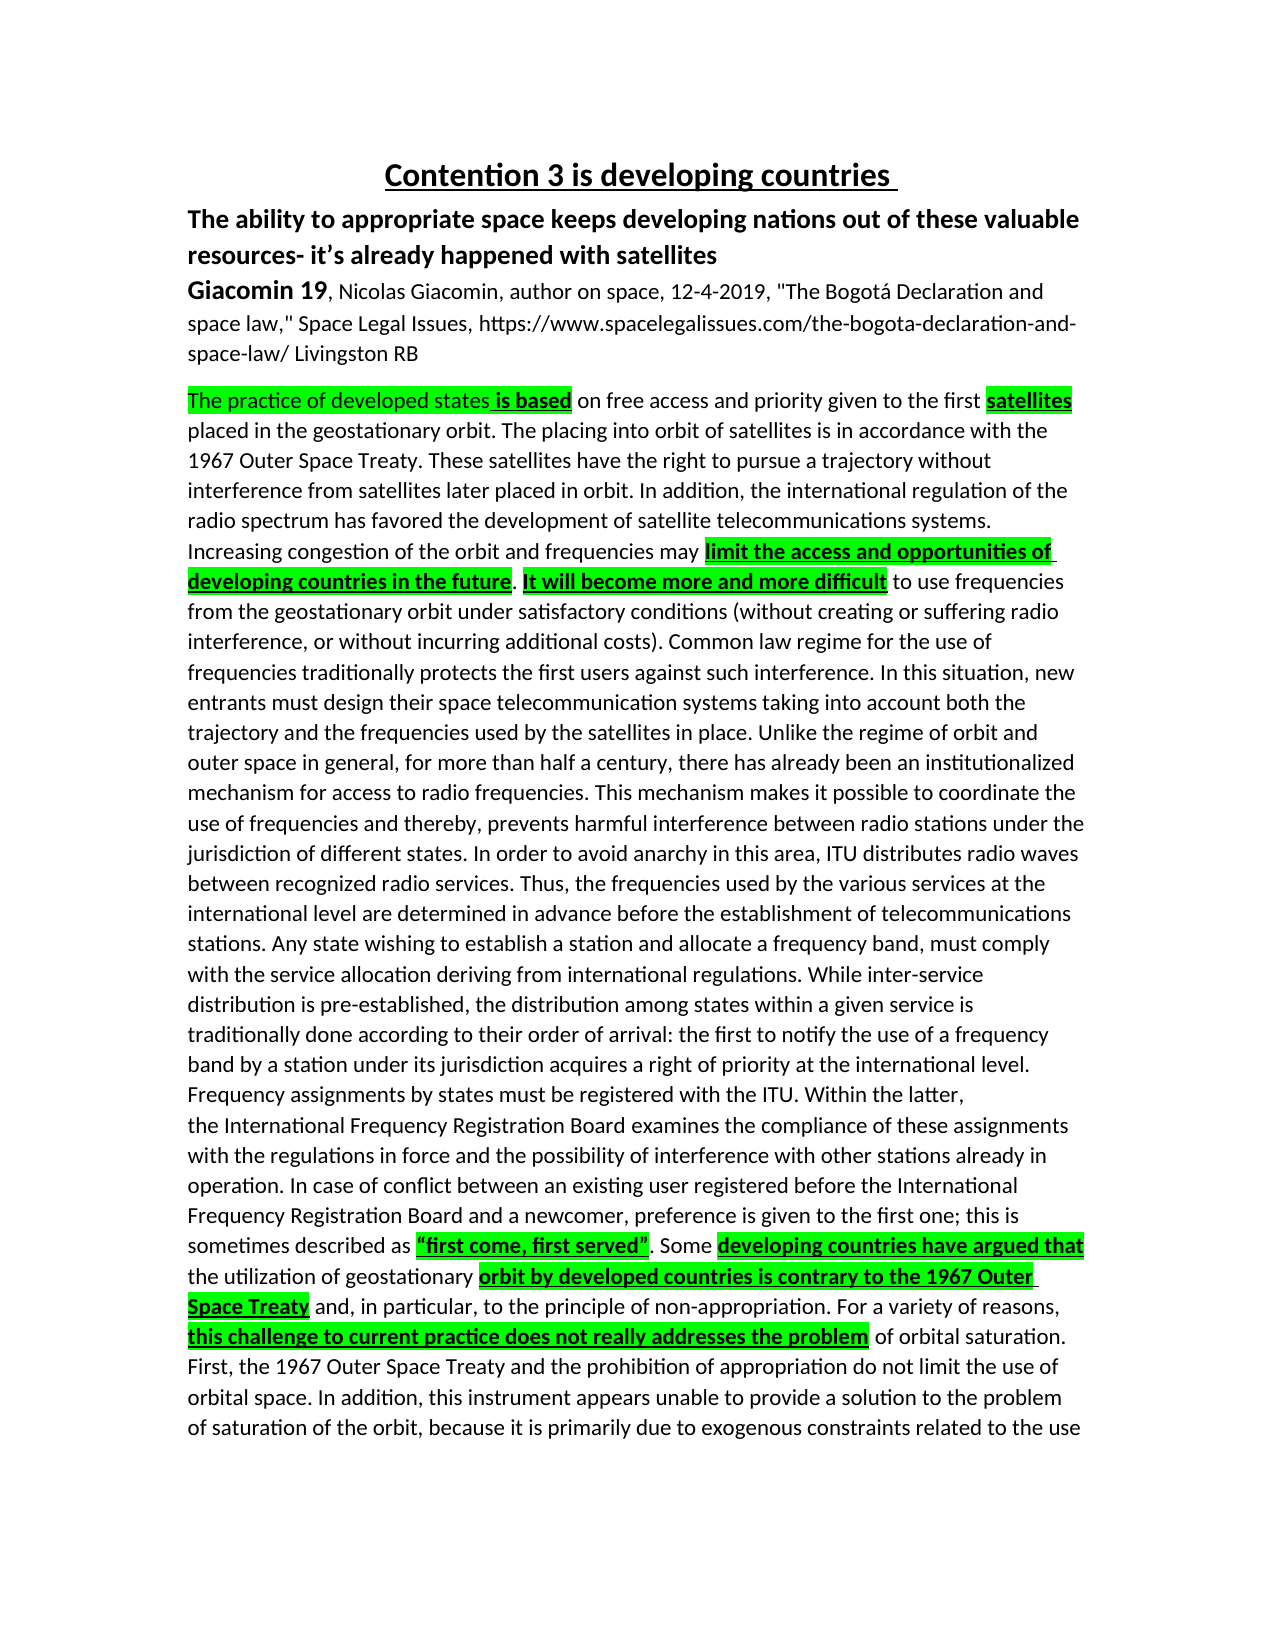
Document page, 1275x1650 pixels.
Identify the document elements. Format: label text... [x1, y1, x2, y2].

subtitle The ability to appropriate space keeps developing nations out of these valuable resources- it’s already happened with satellites [187, 202, 1087, 271]
subtitle Contention 3 is developing countries [187, 154, 1087, 195]
text Giacomin 19, Nicolas Giacomin, author on space, 12-4-2019, "The Bogotá Declaration and space law," Space Legal Issues, https://www.spacelegalissues.com/the-bogota-declaration-and-space-law/ Livingston RB [187, 273, 1087, 367]
